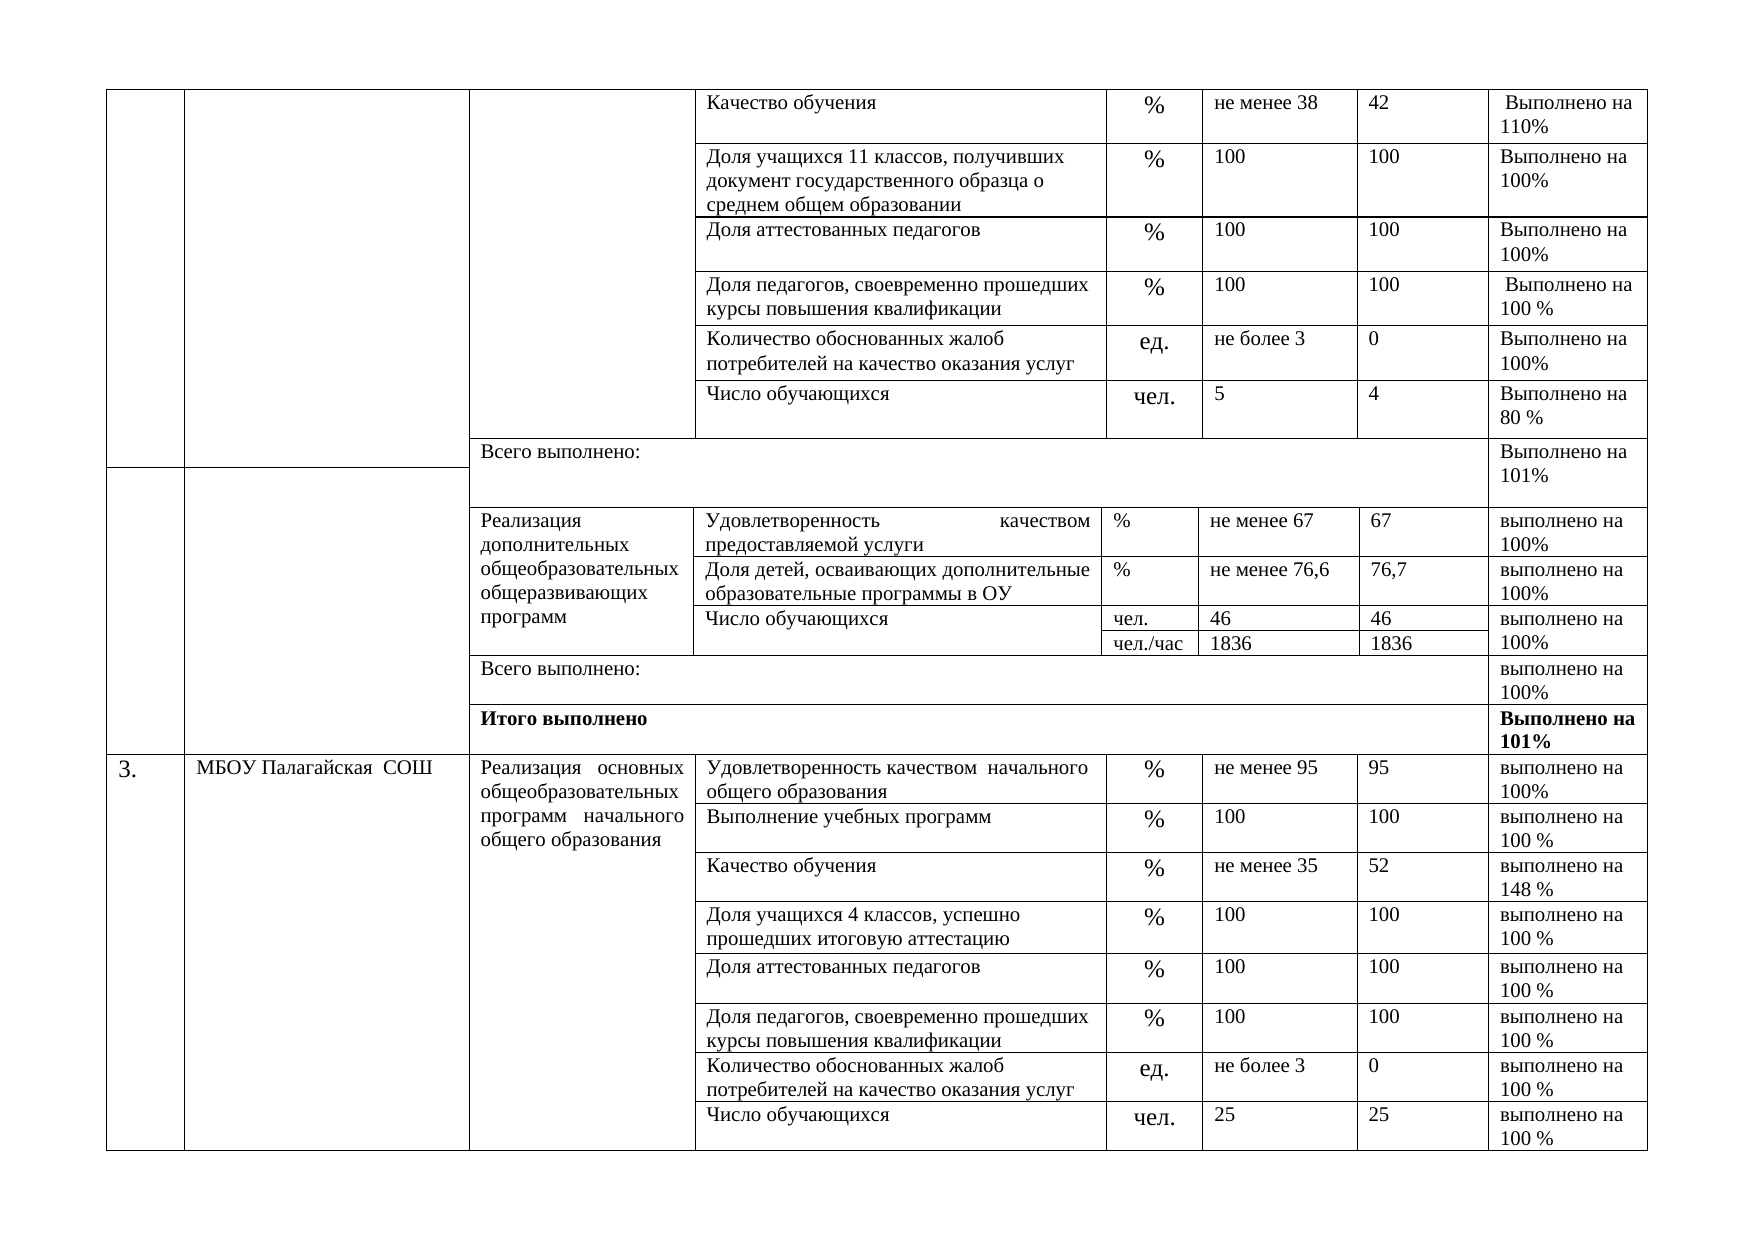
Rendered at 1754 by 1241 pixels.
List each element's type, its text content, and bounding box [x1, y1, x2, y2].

table_cell чел. [1107, 1102, 1202, 1150]
table_cell [185, 468, 469, 753]
table_cell Всего выполнено: [470, 439, 1488, 507]
table_cell 25 [1358, 1102, 1488, 1150]
table_cell 100 [1358, 272, 1488, 325]
table_cell выполнено на 100 % [1489, 804, 1647, 852]
table_cell 95 [1358, 755, 1488, 803]
table_cell % [1107, 954, 1202, 1002]
table_cell выполнено на 100 % [1489, 902, 1647, 953]
table_cell 100 [1358, 218, 1488, 271]
table_cell % [1107, 902, 1202, 953]
table_cell выполнено на 100 % [1489, 954, 1647, 1002]
table_cell выполнено на 100% [1489, 656, 1647, 704]
table_cell Выполнение учебных программ [696, 804, 1106, 852]
table_cell Доля педагогов, своевременно прошедших курсы повышения квалификации [696, 1004, 1106, 1052]
table_cell Выполнено на 100% [1489, 218, 1647, 271]
table_cell Число обучающихся [696, 1102, 1106, 1150]
table_cell Выполнено на 101% [1489, 439, 1647, 507]
table_cell 46 [1199, 606, 1359, 630]
table_cell 52 [1358, 853, 1488, 901]
table_cell 100 [1203, 272, 1357, 325]
table_cell выполнено на 100% [1489, 508, 1647, 556]
table_cell Доля учащихся 4 классов, успешно прошедших итоговую аттестацию [696, 902, 1106, 953]
table_cell Итого выполнено [470, 705, 1488, 753]
table_cell Качество обучения [696, 853, 1106, 901]
table_cell Всего выполнено: [470, 656, 1488, 704]
table_cell % [1107, 1004, 1202, 1052]
table_cell Доля педагогов, своевременно прошедших курсы повышения квалификации [696, 272, 1106, 325]
table_cell не менее 95 [1203, 755, 1357, 803]
table_cell Количество обоснованных жалоб потребителей на качество оказания услуг [696, 326, 1106, 380]
table_cell чел. [1107, 381, 1202, 438]
table_cell 67 [1360, 508, 1488, 556]
table_cell выполнено на 148 % [1489, 853, 1647, 901]
table_cell чел./час [1102, 631, 1198, 655]
table_cell Удовлетворенность качеством начального общего образования [696, 755, 1106, 803]
table_cell 0 [1358, 1053, 1488, 1101]
table_cell 100 [1203, 804, 1357, 852]
table_cell выполнено на 100 % [1489, 1053, 1647, 1101]
table_cell выполнено на 100 % [1489, 1004, 1647, 1052]
table_cell Выполнено на 100 % [1489, 272, 1647, 325]
table_cell 100 [1203, 1004, 1357, 1052]
table_cell 100 [1358, 144, 1488, 216]
table_cell % [1102, 557, 1198, 605]
table_cell % [1107, 804, 1202, 852]
table_cell Доля аттестованных педагогов [696, 218, 1106, 271]
table_cell не менее 76,6 [1199, 557, 1359, 605]
table_cell % [1107, 90, 1202, 143]
table_cell 46 [1360, 606, 1488, 630]
table_cell 5 [1203, 381, 1357, 438]
table_cell выполнено на 100% [1489, 606, 1647, 655]
table_cell выполнено на 100% [1489, 557, 1647, 605]
table_cell 100 [1358, 902, 1488, 953]
table_cell не более 3 [1203, 326, 1357, 380]
table_cell Реализация основных общеобразовательных программ начального общего образования [470, 755, 695, 1150]
table_cell выполнено на 100% [1489, 755, 1647, 803]
table_cell Число обучающихся [694, 606, 1101, 655]
table_cell % [1107, 853, 1202, 901]
table_cell выполнено на 100 % [1489, 1102, 1647, 1150]
table_cell ед. [1107, 1053, 1202, 1101]
table_cell 100 [1203, 954, 1357, 1002]
table_cell Реализация дополнительных общеобразовательных общеразвивающих программ [470, 508, 693, 655]
table_cell Число обучающихся [696, 381, 1106, 438]
table_cell МБОУ Палагайская СОШ [185, 755, 469, 1150]
table_cell 0 [1358, 326, 1488, 380]
table_cell % [1107, 755, 1202, 803]
table_cell Выполнено на 101% [1489, 705, 1647, 753]
table_cell 100 [1203, 218, 1357, 271]
table_cell 4 [1358, 381, 1488, 438]
table_cell не менее 67 [1199, 508, 1359, 556]
table_cell не менее 35 [1203, 853, 1357, 901]
table_cell 42 [1358, 90, 1488, 143]
table_cell 100 [1358, 1004, 1488, 1052]
table_cell Выполнено на 100% [1489, 144, 1647, 216]
table_cell 1836 [1199, 631, 1359, 655]
table_cell 100 [1358, 804, 1488, 852]
table_cell Доля учащихся 11 классов, получивших документ государственного образца о среднем общем образовании [696, 144, 1106, 216]
table_cell [107, 468, 184, 753]
table_cell Количество обоснованных жалоб потребителей на качество оказания услуг [696, 1053, 1106, 1101]
table_cell % [1107, 272, 1202, 325]
table_cell ед. [1107, 326, 1202, 380]
table_cell 100 [1203, 902, 1357, 953]
table_cell Выполнено на 80 % [1489, 381, 1647, 438]
table_cell Выполнено на 110% [1489, 90, 1647, 143]
table_cell Качество обучения [696, 90, 1106, 143]
table_cell % [1107, 144, 1202, 216]
table_cell 1836 [1360, 631, 1488, 655]
table_cell 100 [1358, 954, 1488, 1002]
table_cell Выполнено на 100% [1489, 326, 1647, 380]
table_cell Доля детей, осваивающих дополнительные образовательные программы в ОУ [694, 557, 1101, 605]
table_cell % [1107, 218, 1202, 271]
table_cell Удовлетворенность качеством предоставляемой услуги [694, 508, 1101, 556]
table_cell 76,7 [1360, 557, 1488, 605]
table_cell не менее 38 [1203, 90, 1357, 143]
table_cell 3. [107, 755, 184, 1150]
table_cell 100 [1203, 144, 1357, 216]
table_cell % [1102, 508, 1198, 556]
table_cell не более 3 [1203, 1053, 1357, 1101]
table_cell чел. [1102, 606, 1198, 630]
table_cell Доля аттестованных педагогов [696, 954, 1106, 1002]
table_cell 25 [1203, 1102, 1357, 1150]
